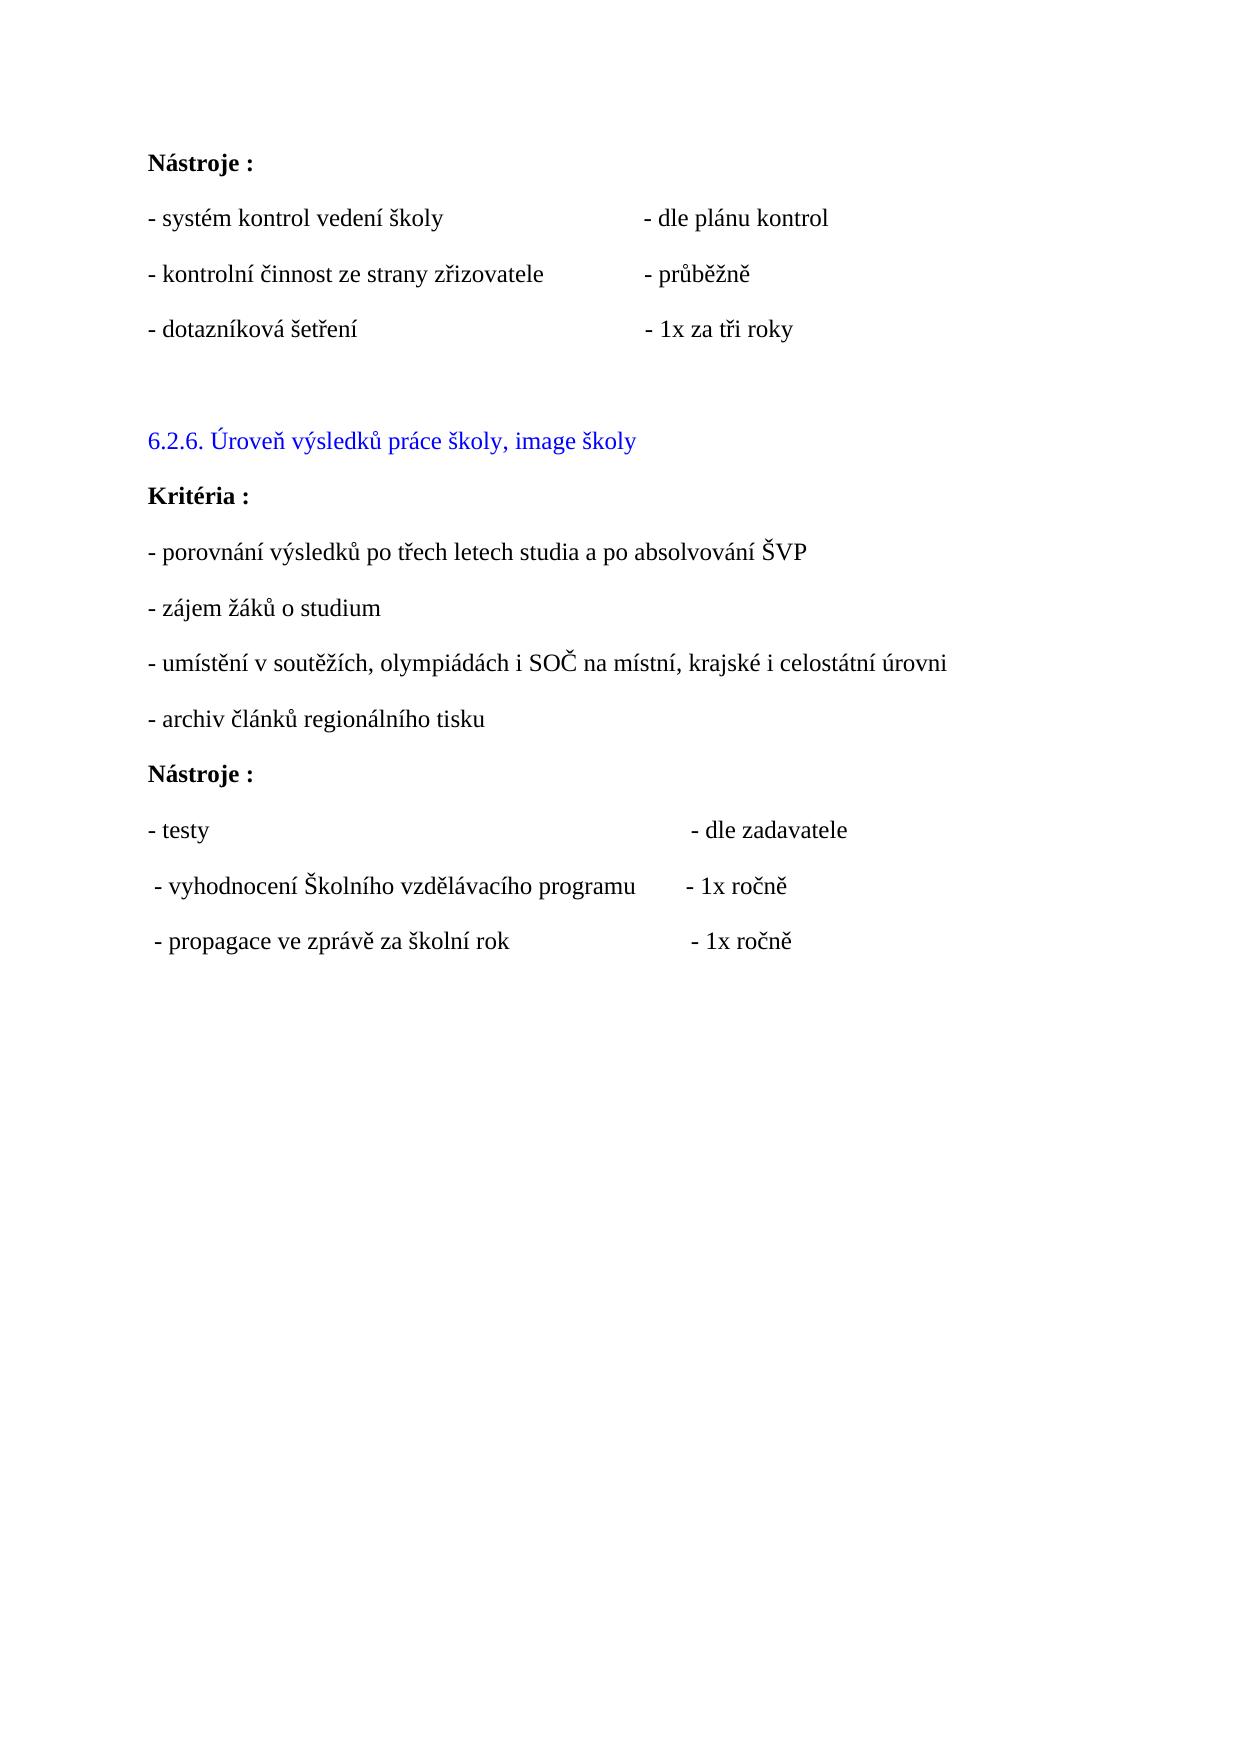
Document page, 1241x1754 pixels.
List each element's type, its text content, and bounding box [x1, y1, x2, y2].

text - testy - dle zadavatele [148, 815, 1093, 844]
text - porovnání výsledků po třech letech studia a po absolvování ŠVP [148, 537, 1093, 566]
text Nástroje : [148, 148, 1093, 176]
text - propagace ve zprávě za školní rok - 1x ročně [148, 926, 1093, 955]
text Kritéria : [148, 481, 1093, 510]
text Nástroje : [148, 759, 1093, 788]
text 6.2.6. Úroveň výsledků práce školy, image školy [148, 426, 1093, 454]
text - systém kontrol vedení školy - dle plánu kontrol [148, 203, 1093, 232]
text - archiv článků regionálního tisku [148, 704, 1093, 733]
text - kontrolní činnost ze strany zřizovatele - průběžně [148, 259, 1093, 288]
text - dotazníková šetření - 1x za tři roky [148, 314, 1093, 343]
text - zájem žáků o studium [148, 593, 1093, 621]
text - umístění v soutěžích, olympiádách i SOČ na místní, krajské i celostátní úrovni [148, 648, 1093, 677]
text - vyhodnocení Školního vzdělávacího programu - 1x ročně [148, 871, 1093, 899]
